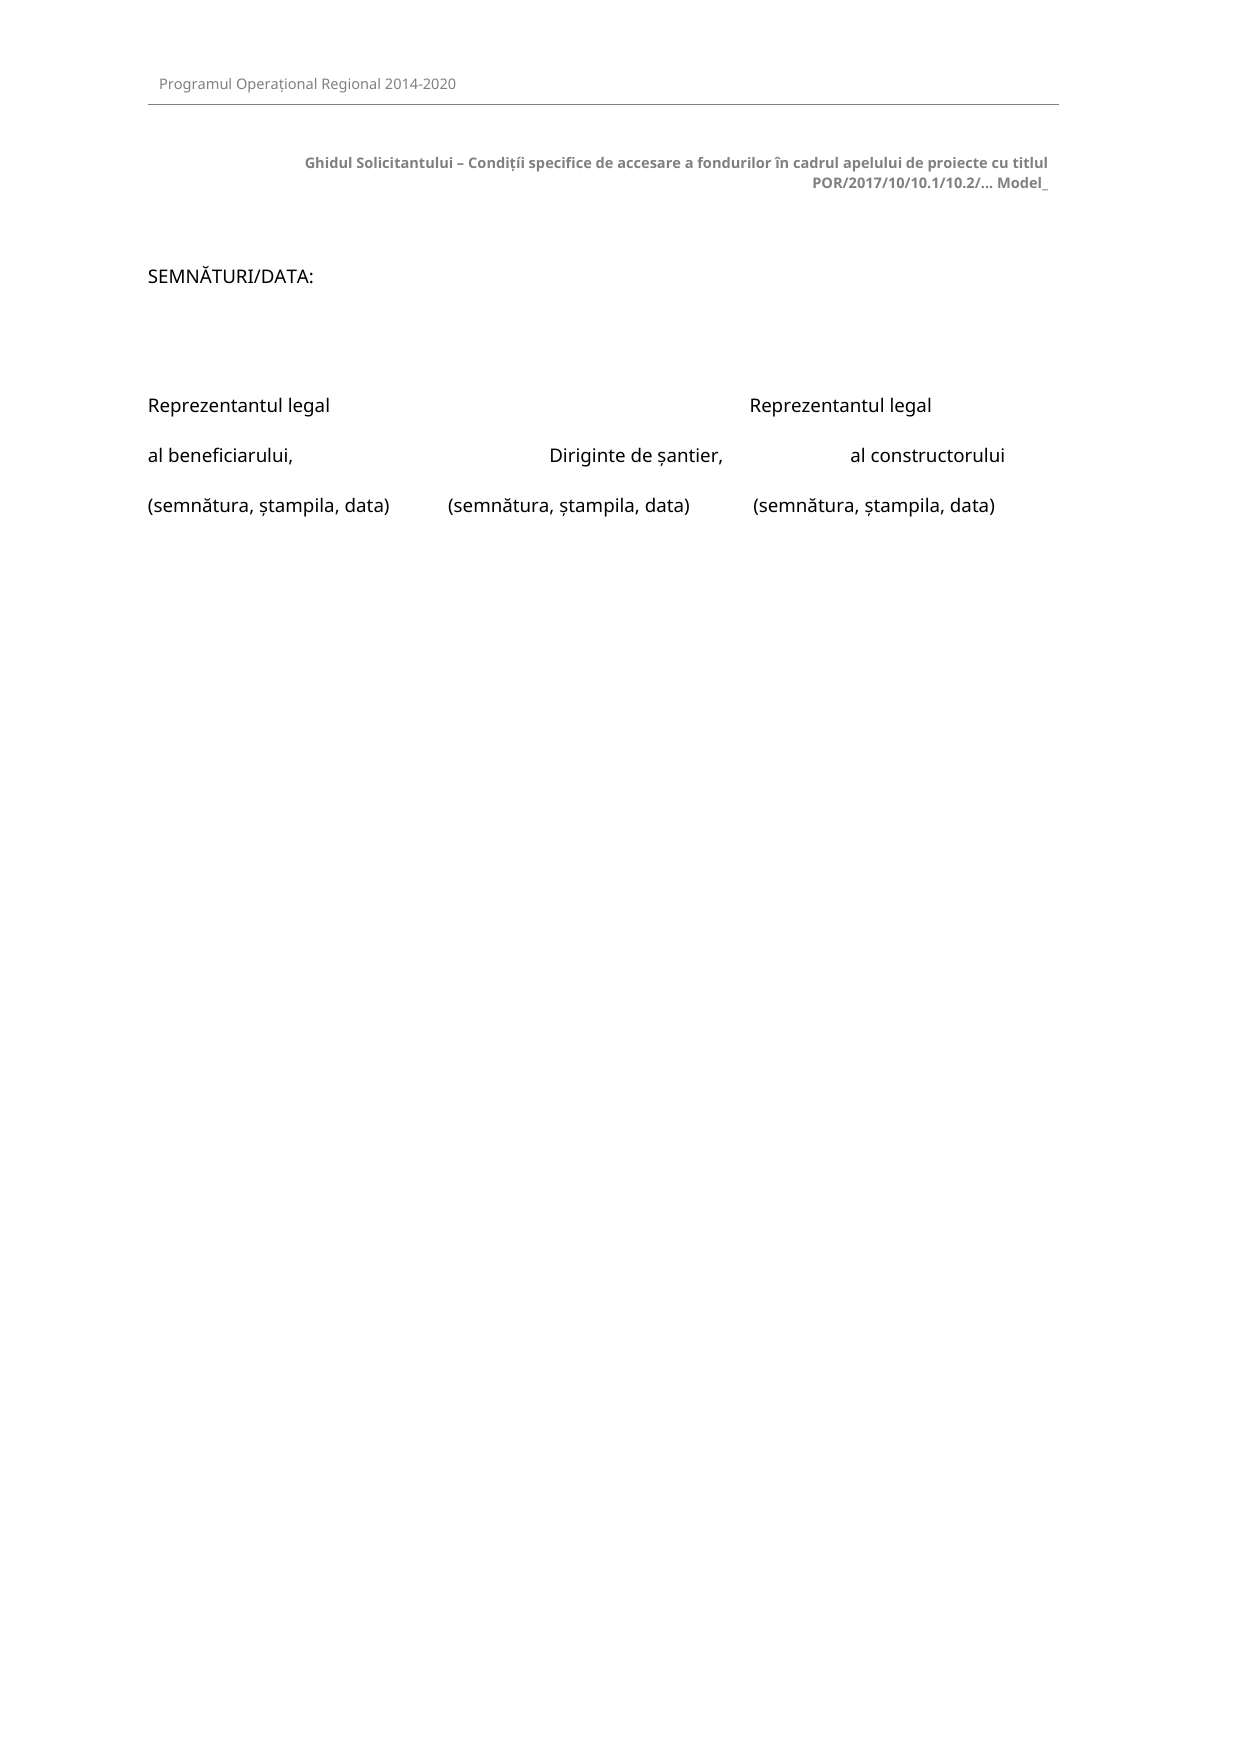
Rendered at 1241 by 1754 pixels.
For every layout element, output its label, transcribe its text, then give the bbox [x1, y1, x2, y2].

text SEMNĂTURI/DATA: [148, 263, 1093, 288]
text al beneficiarului, Diriginte de şantier, al constructorului [148, 442, 1093, 468]
text Reprezentantul legal Reprezentantul legal [148, 392, 1093, 418]
text (semnătura, ștampila, data) (semnătura, ștampila, data) (semnătura, ștampila, data) [148, 493, 1093, 518]
